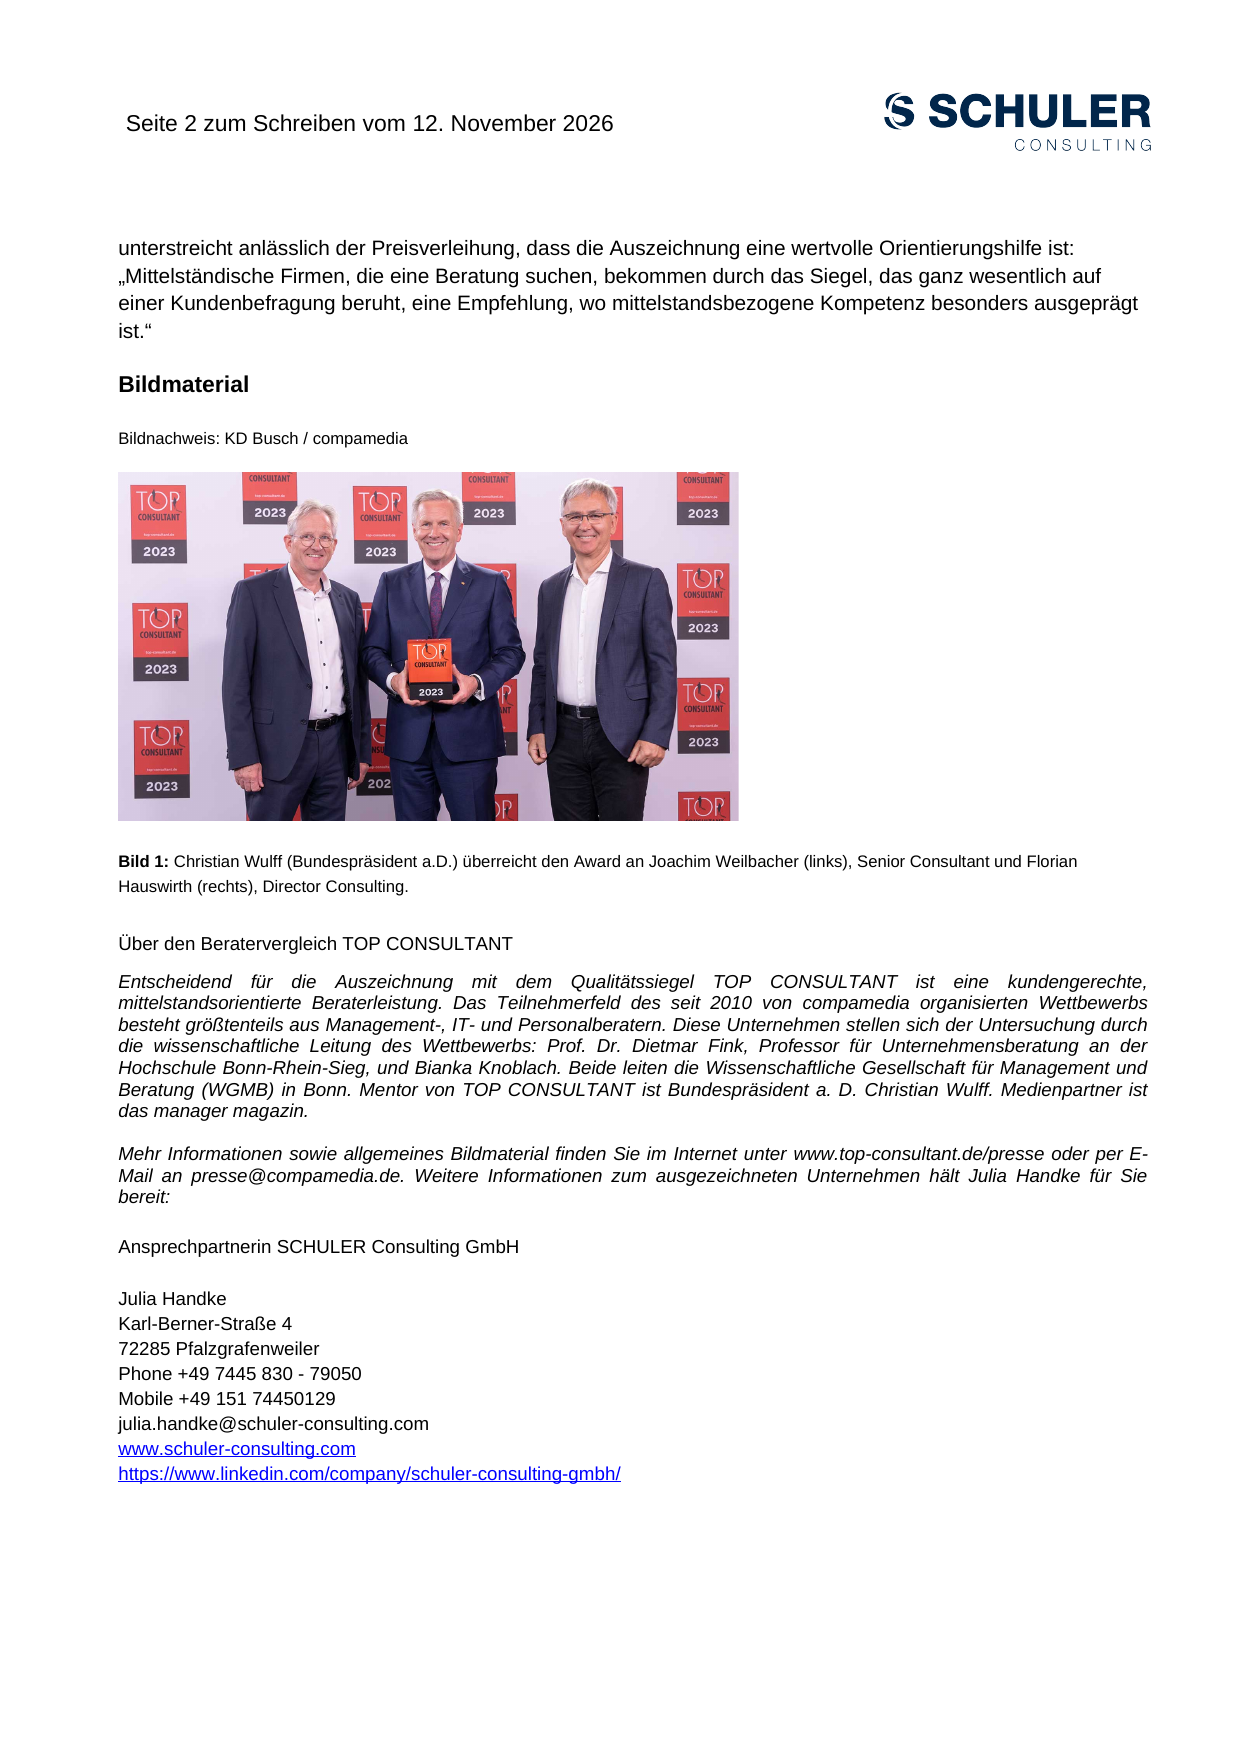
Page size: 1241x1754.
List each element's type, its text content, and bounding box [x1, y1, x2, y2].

text Ansprechpartnerin SCHULER Consulting GmbH [118, 1233, 1152, 1284]
picture [118, 472, 739, 821]
text Bild 1: Christian Wulff (Bundespräsident a.D.) überreicht den Award an Joachim Weilbacher (links), Senior Consultant und Florian Hauswirth (rechts), Director Consulting. [118, 846, 1152, 896]
text Mehr Informationen sowie allgemeines Bildmaterial finden Sie im Internet unter www.top-consultant.de/presse oder per E-Mail an presse@compamedia.de. Weitere Informationen zum ausgezeichneten Unternehmen hält Julia Handke für Sie bereit: [118, 1143, 1150, 1208]
subtitle Bildmaterial [118, 371, 1152, 398]
text www.schuler-consulting.com [118, 1434, 1152, 1459]
text Karl-Berner-Straße 4 [118, 1309, 1152, 1334]
text 72285 Pfalzgrafenweiler Phone +49 7445 830 - 79050 Mobile +49 151 74450129 julia.handke@schuler-consulting.com [118, 1334, 1152, 1434]
text https://www.linkedin.com/company/schuler-consulting-gmbh/ [118, 1459, 1152, 1484]
subtitle Über den Beratervergleich TOP CONSULTANT [118, 933, 1152, 955]
text Julia Handke [118, 1284, 1152, 1309]
text Bildnachweis: KD Busch / compamedia [118, 423, 1152, 448]
text Entscheidend für die Auszeichnung mit dem Qualitätssiegel TOP CONSULTANT ist eine kundengerechte, mittelstandsorientierte Beraterleistung. Das Teilnehmerfeld des seit 2010 von compamedia organisierten Wettbewerbs besteht größtenteils aus Management-, IT- und Personalberatern. Diese Unternehmen stellen sich der Untersuchung durch die wissenschaftliche Leitung des Wettbewerbs: Prof. Dr. Dietmar Fink, Professor für Unternehmensberatung an der Hochschule Bonn-Rhein-Sieg, und Bianka Knoblach. Beide leiten die Wissenschaftliche Gesellschaft für Management und Beratung (WGMB) in Bonn. Mentor von TOP CONSULTANT ist Bundespräsident a. D. Christian Wulff. Medienpartner ist das manager magazin. [118, 971, 1150, 1121]
picture [856, 59, 1179, 185]
